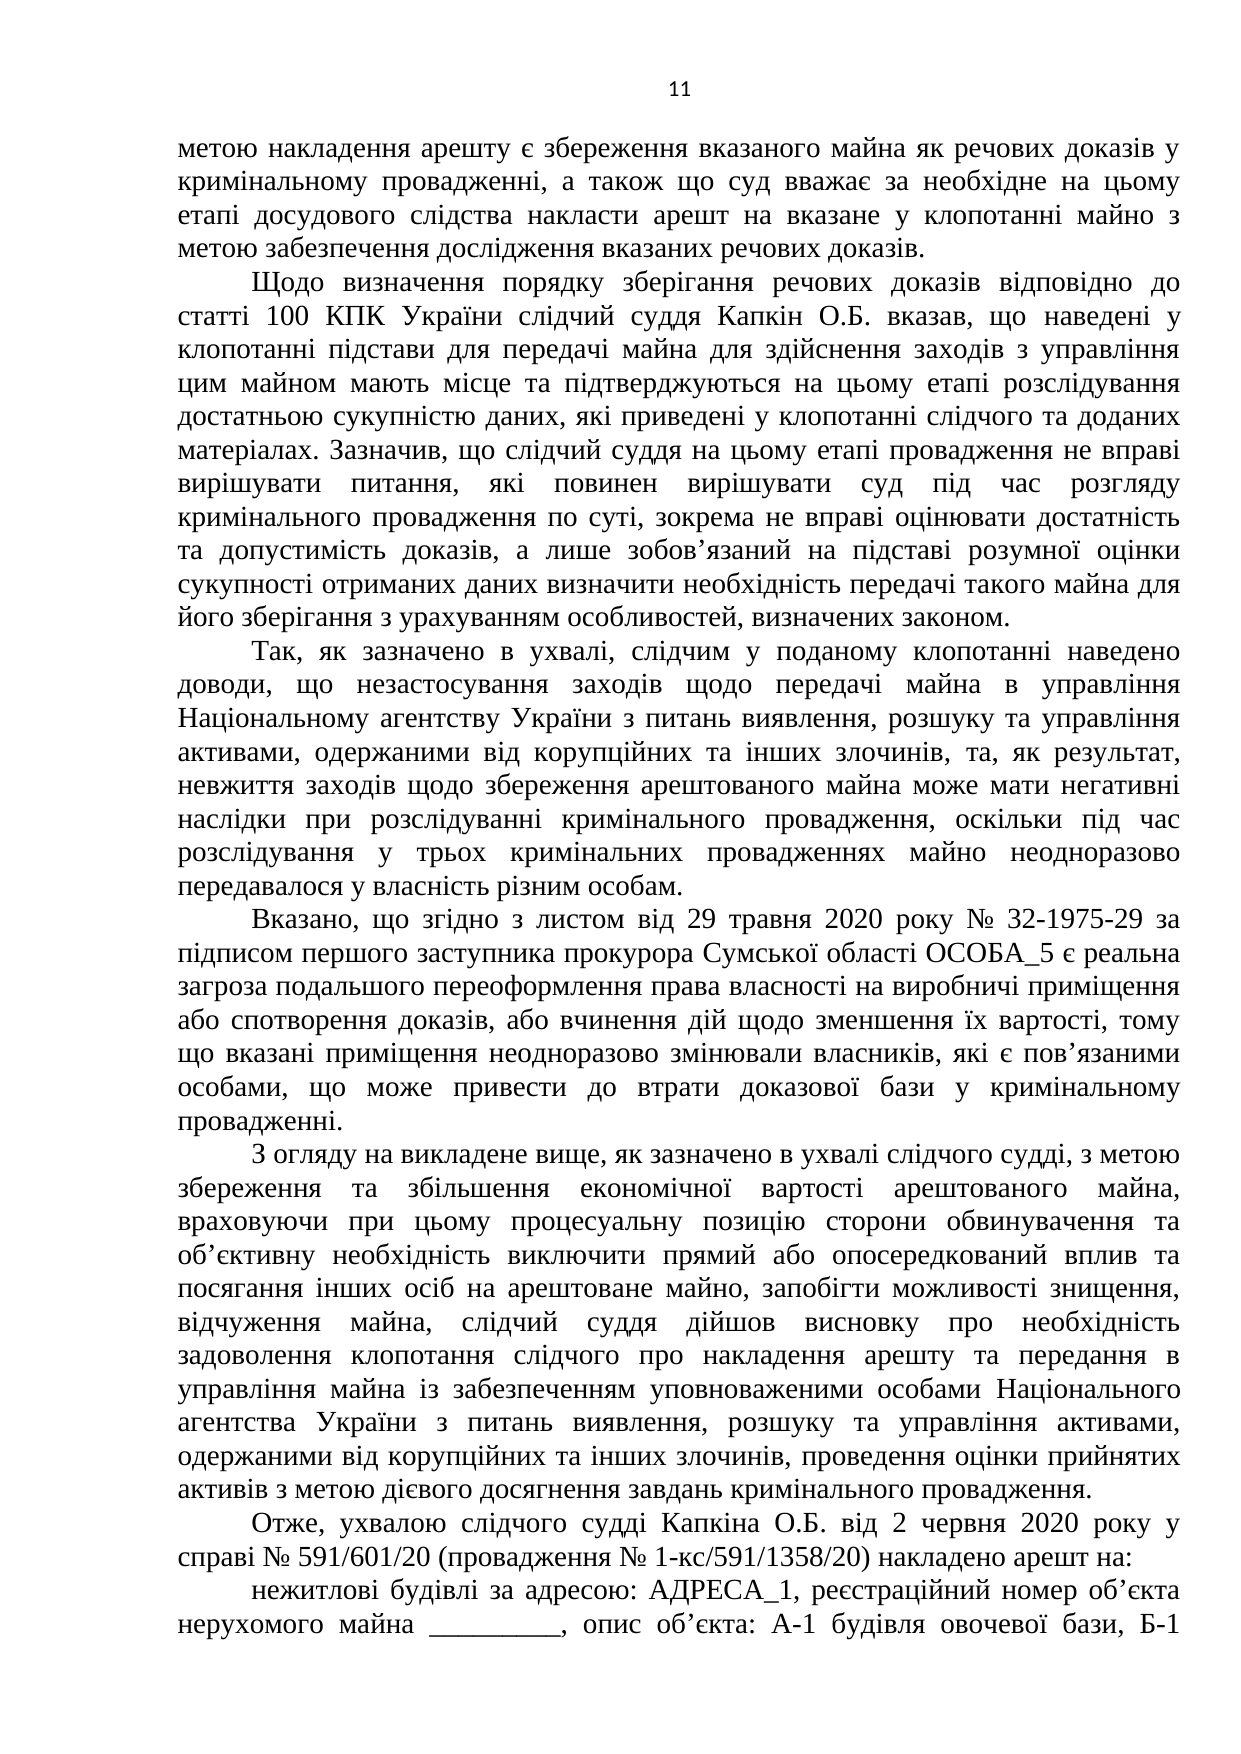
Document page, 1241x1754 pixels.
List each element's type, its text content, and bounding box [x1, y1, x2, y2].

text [177, 1572, 1181, 1639]
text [177, 130, 1181, 264]
text З огляду на викладене вище, як зазначено в ухвалі слідчого судді, з метою збереження та збільшення економічної вартості арештованого майна, враховуючи при цьому процесуальну позицію сторони обвинувачення та об’єктивну необхідність виключити прямий або опосередкований вплив та посягання інших осіб на арештоване майно, запобігти можливості знищення, відчуження майна, слідчий суддя дійшов висновку про необхідність задоволення клопотання слідчого про накладення арешту та передання в управління майна із забезпеченням уповноваженими особами Національного агентства України з питань виявлення, розшуку та управління активами, одержаними від корупційних та інших злочинів, проведення оцінки прийнятих активів з метою дієвого досягнення завдань кримінального провадження. [177, 1136, 1181, 1505]
text Вказано, що згідно з листом від 29 травня 2020 року № 32-1975-29 за підписом першого заступника прокурора Сумської області ОСОБА_5 є реальна загроза подальшого переоформлення права власності на виробничі приміщення або спотворення доказів, або вчинення дій щодо зменшення їх вартості, тому що вказані приміщення неодноразово змінювали власників, які є пов’язаними особами, що може привести до втрати доказової бази у кримінальному провадженні. [177, 901, 1181, 1136]
text Щодо визначення порядку зберігання речових доказів відповідно до статті 100 КПК України слідчий суддя Капкін О.Б. вказав, що наведені у клопотанні підстави для передачі майна для здійснення заходів з управління цим майном мають місце та підтверджуються на цьому етапі розслідування достатньою сукупністю даних, які приведені у клопотанні слідчого та доданих матеріалах. Зазначив, що слідчий суддя на цьому етапі провадження не вправі вирішувати питання, які повинен вирішувати суд під час розгляду кримінального провадження по суті, зокрема не вправі оцінювати достатність та допустимість доказів, а лише зобов’язаний на підставі розумної оцінки сукупності отриманих даних визначити необхідність передачі такого майна для його зберігання з урахуванням особливостей, визначених законом. [177, 264, 1181, 633]
text Так, як зазначено в ухвалі, слідчим у поданому клопотанні наведено доводи, що незастосування заходів щодо передачі майна в управління Національному агентству України з питань виявлення, розшуку та управління активами, одержаними від корупційних та інших злочинів, та, як результат, невжиття заходів щодо збереження арештованого майна може мати негативні наслідки при розслідуванні кримінального провадження, оскільки під час розслідування у трьох кримінальних провадженнях майно неодноразово передавалося у власність різним особам. [177, 633, 1181, 901]
text Отже, ухвалою слідчого судді Капкіна О.Б. від 2 червня 2020 року у справі № 591/601/20 (провадження № 1-кс/591/1358/20) накладено арешт на: [177, 1505, 1181, 1572]
